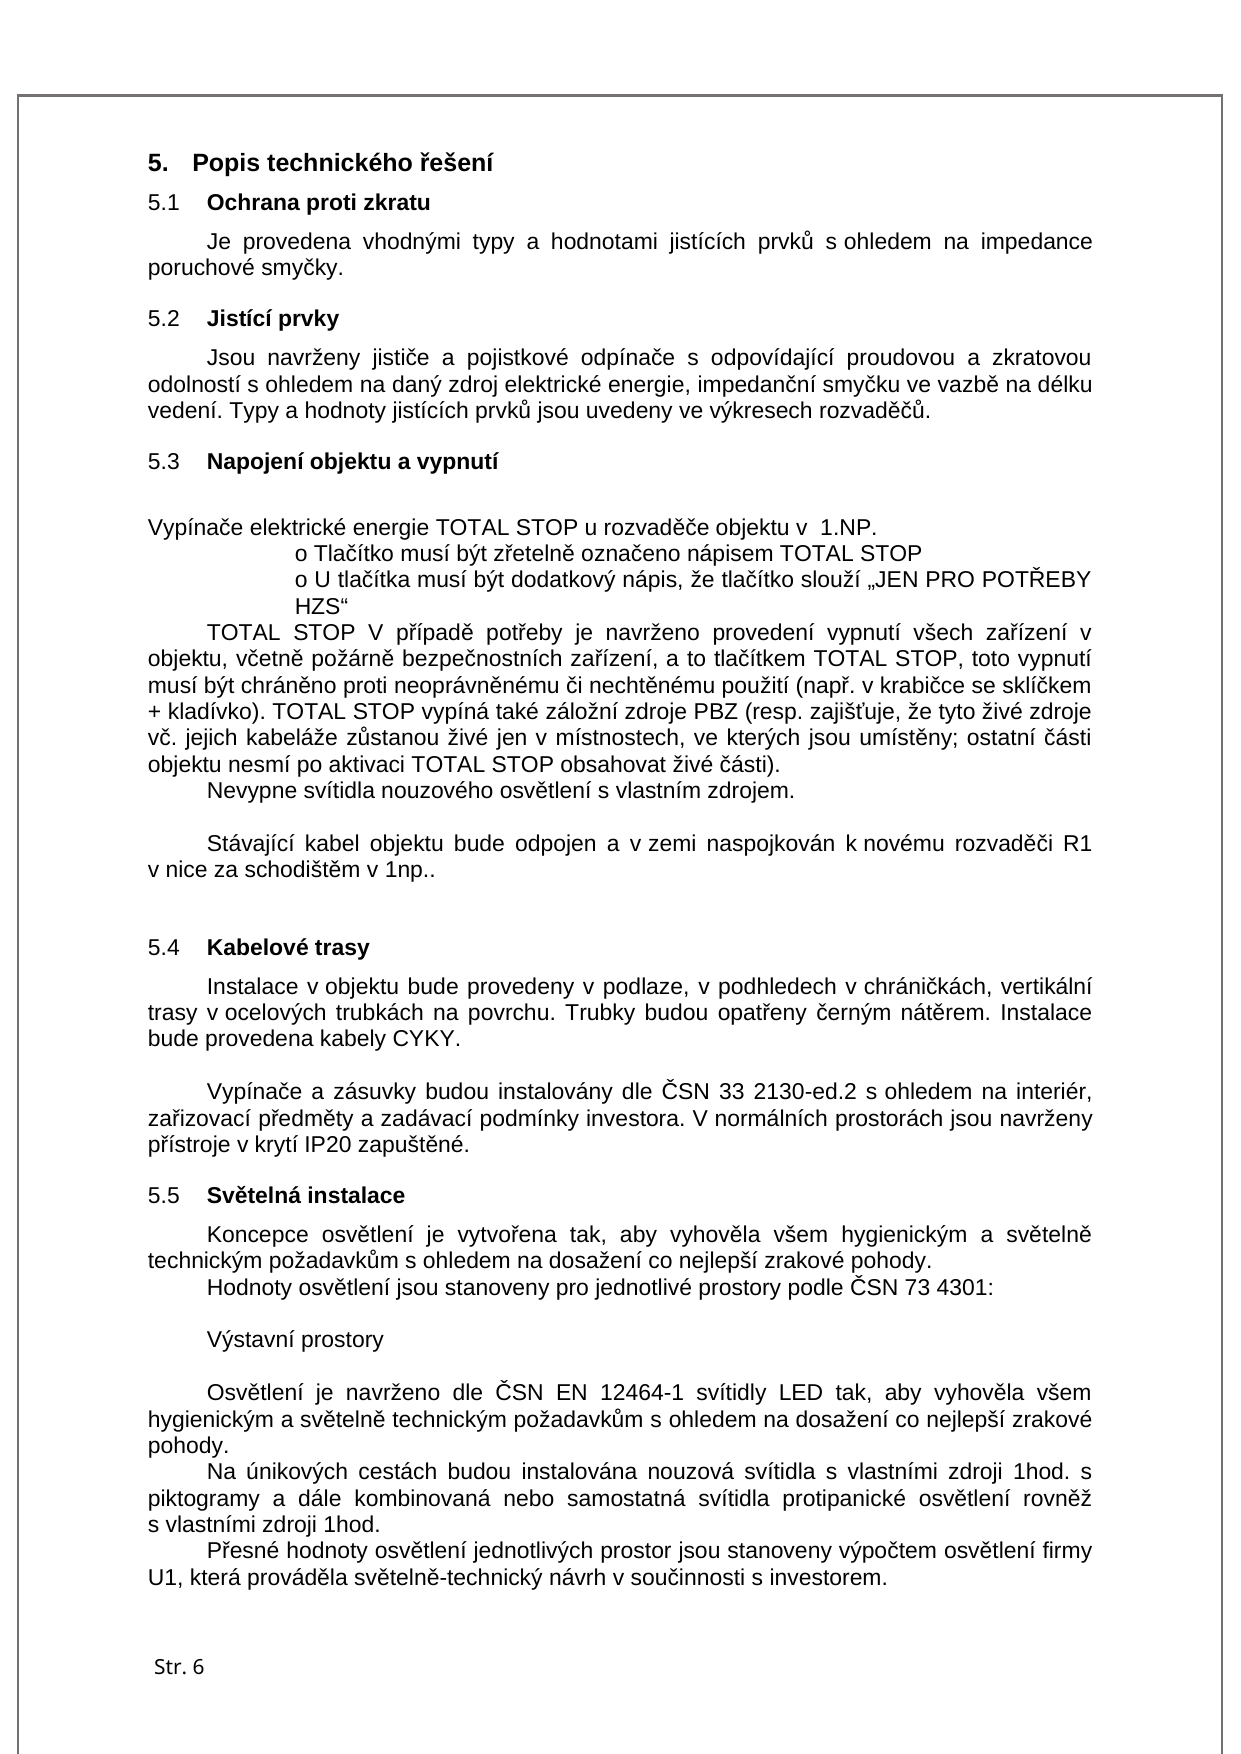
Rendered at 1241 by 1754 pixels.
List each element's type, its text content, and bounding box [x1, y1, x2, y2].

text Výstavní prostory [148, 1326, 1093, 1353]
text Je provedena vhodnými typy a hodnotami jistících prvků s ohledem na impedance poruchové smyčky. [148, 228, 1093, 280]
text Stávající kabel objektu bude odpojen a v zemi naspojkován k novému rozvaděči R1 v nice za schodištěm v 1np.. [148, 830, 1093, 882]
subtitle Jistící prvky [148, 305, 1093, 332]
text o U tlačítka musí být dodatkový nápis, že tlačítko slouží „JEN PRO POTŘEBY HZS“ [294, 566, 1093, 619]
text Vypínače a zásuvky budou instalovány dle ČSN 33 2130-ed.2 s ohledem na interiér, zařizovací předměty a zadávací podmínky investora. V normálních prostorách jsou navrženy přístroje v krytí IP20 zapuštěné. [148, 1078, 1093, 1157]
text TOTAL STOP V případě potřeby je navrženo provedení vypnutí všech zařízení v objektu, včetně požárně bezpečnostních zařízení, a to tlačítkem TOTAL STOP, toto vypnutí musí být chráněno proti neoprávněnému či nechtěnému použití (např. v krabičce se sklíčkem + kladívko). TOTAL STOP vypíná také záložní zdroje PBZ (resp. zajišťuje, že tyto živé zdroje vč. jejich kabeláže zůstanou živé jen v místnostech, ve kterých jsou umístěny; ostatní části objektu nesmí po aktivaci TOTAL STOP obsahovat živé části). [148, 619, 1093, 777]
text Koncepce osvětlení je vytvořena tak, aby vyhověla všem hygienickým a světelně technickým požadavkům s ohledem na dosažení co nejlepší zrakové pohody. [148, 1221, 1093, 1274]
text Na únikových cestách budou instalována nouzová svítidla s vlastními zdroji 1hod. s piktogramy a dále kombinovaná nebo samostatná svítidla protipanické osvětlení rovněž s vlastními zdroji 1hod. [148, 1458, 1093, 1537]
text Vypínače elektrické energie TOTAL STOP u rozvaděče objektu v 1.NP. [148, 513, 1093, 540]
text Nevypne svítidla nouzového osvětlení s vlastním zdrojem. [148, 777, 1093, 803]
text Hodnoty osvětlení jsou stanoveny pro jednotlivé prostory podle ČSN 73 4301: [148, 1274, 1093, 1300]
subtitle Světelná instalace [148, 1182, 1093, 1208]
text Instalace v objektu bude provedeny v podlaze, v podhledech v chráničkách, vertikální trasy v ocelových trubkách na povrchu. Trubky budou opatřeny černým nátěrem. Instalace bude provedena kabely CYKY. [148, 973, 1093, 1052]
subtitle Ochrana proti zkratu [148, 189, 1093, 215]
text Jsou navrženy jističe a pojistkové odpínače s odpovídající proudovou a zkratovou odolností s ohledem na daný zdroj elektrické energie, impedanční smyčku ve vazbě na délku vedení. Typy a hodnoty jistících prvků jsou uvedeny ve výkresech rozvaděčů. [148, 344, 1093, 423]
text Přesné hodnoty osvětlení jednotlivých prostor jsou stanoveny výpočtem osvětlení firmy U1, která prováděla světelně-technický návrh v součinnosti s investorem. [148, 1537, 1093, 1590]
text Osvětlení je navrženo dle ČSN EN 12464-1 svítidly LED tak, aby vyhověla všem hygienickým a světelně technickým požadavkům s ohledem na dosažení co nejlepší zrakové pohody. [148, 1379, 1093, 1458]
subtitle Popis technického řešení [148, 148, 1093, 176]
subtitle Napojení objektu a vypnutí [148, 448, 1093, 475]
subtitle Kabelové trasy [148, 934, 1093, 960]
text o Tlačítko musí být zřetelně označeno nápisem TOTAL STOP [294, 540, 1093, 566]
